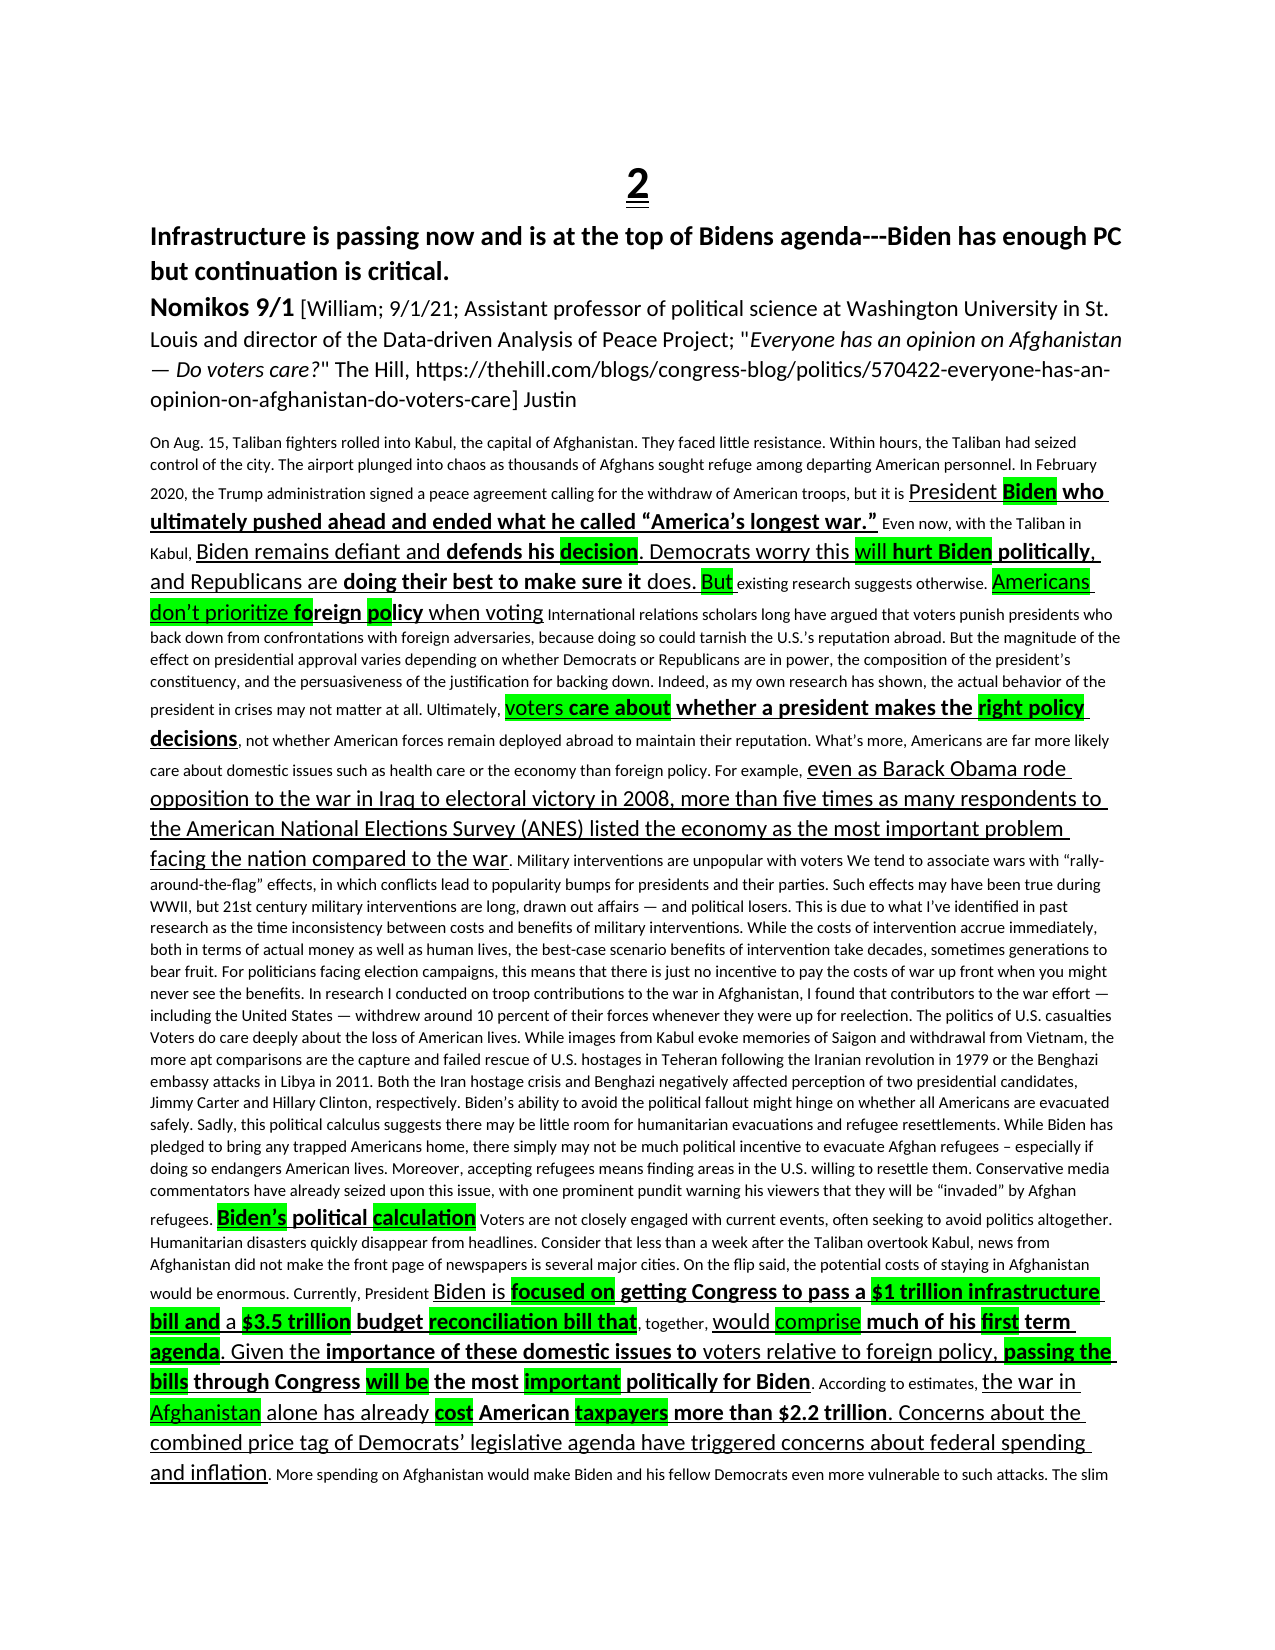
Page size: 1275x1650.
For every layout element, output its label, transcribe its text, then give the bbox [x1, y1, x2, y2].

text Nomikos 9/1 [William; 9/1/21; Assistant professor of political science at Washington University in St. Louis and director of the Data-driven Analysis of Peace Project; "Everyone has an opinion on Afghanistan — Do voters care?" The Hill, https://thehill.com/blogs/congress-blog/politics/570422-everyone-has-an-opinion-on-afghanistan-do-voters-care] Justin [150, 290, 1125, 413]
subtitle Infrastructure is passing now and is at the top of Bidens agenda---Biden has enough PC but continuation is critical. [150, 219, 1125, 287]
subtitle 2 [150, 154, 1125, 210]
